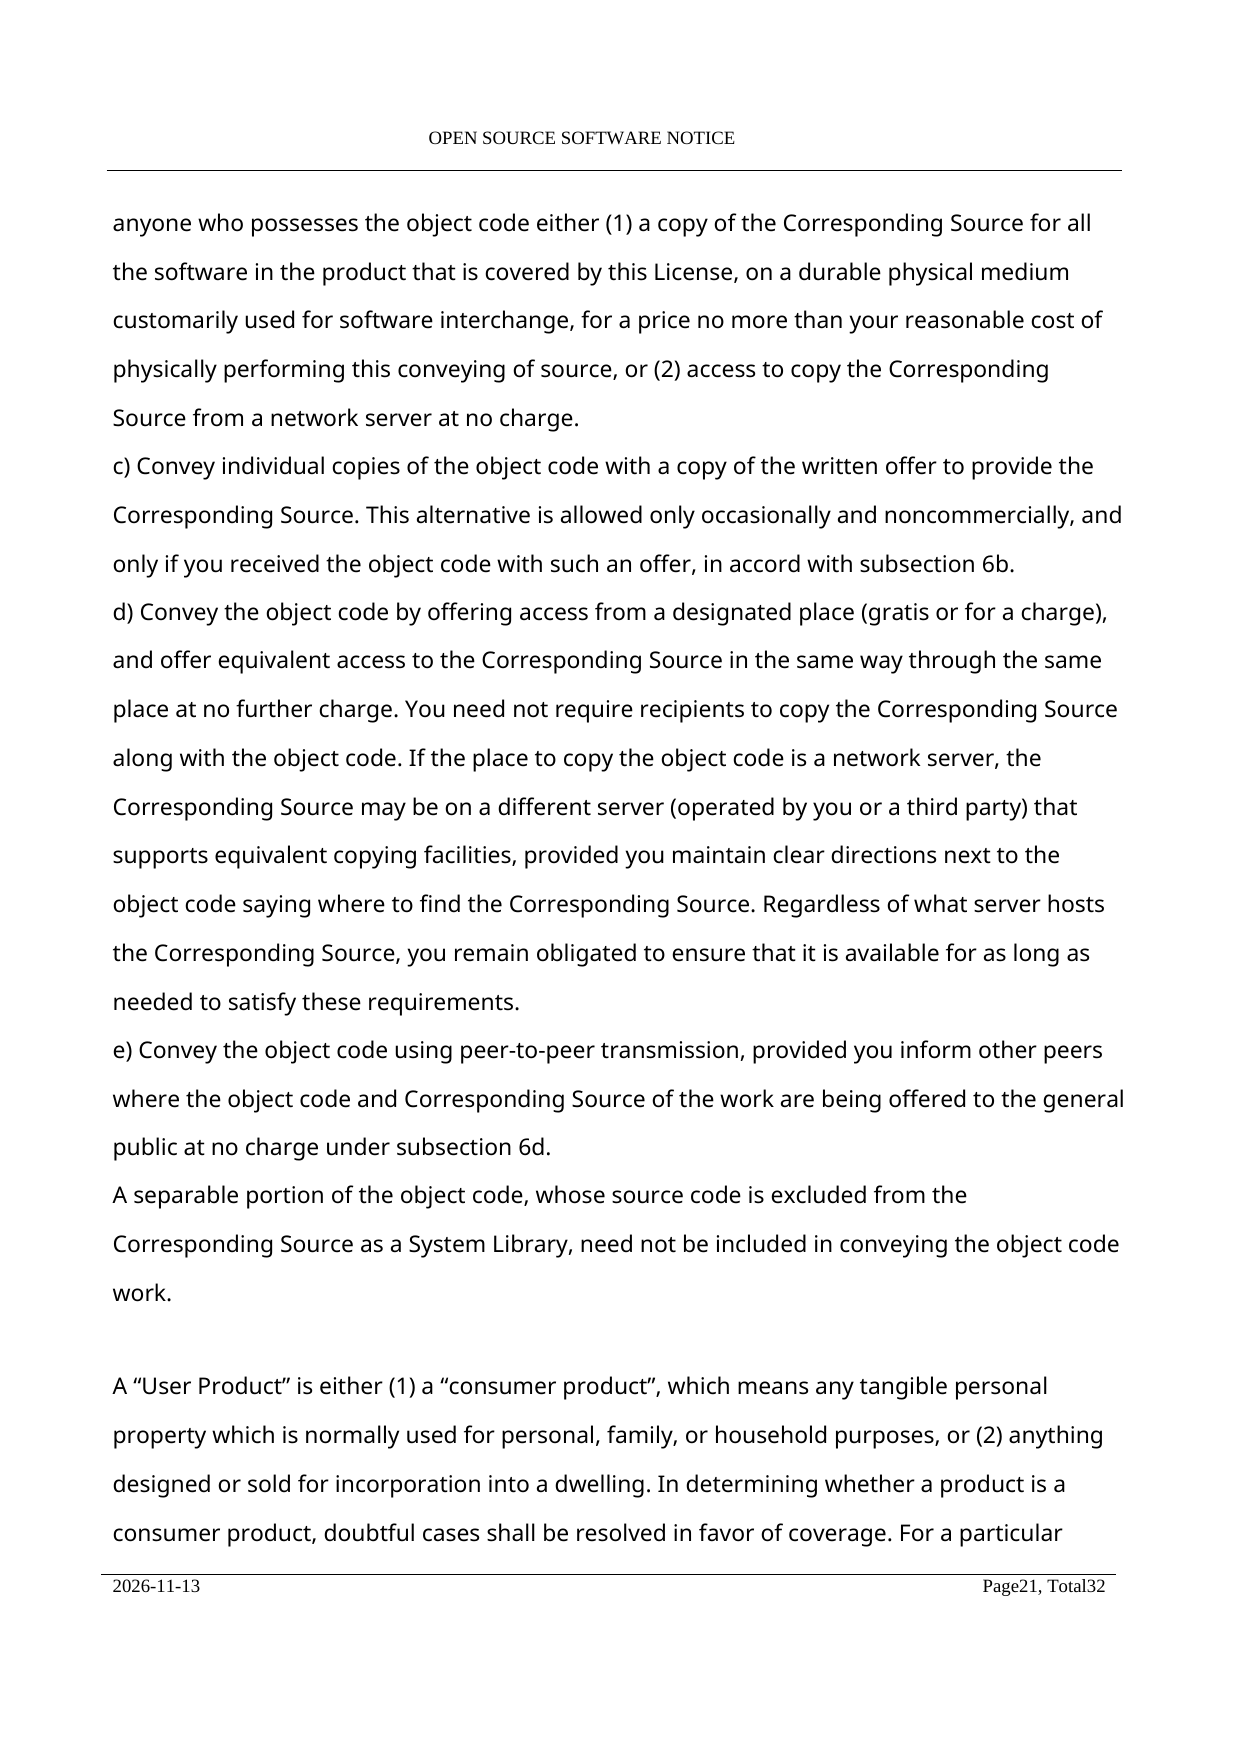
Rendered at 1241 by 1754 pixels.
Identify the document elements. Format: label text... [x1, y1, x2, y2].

text A separable portion of the object code, whose source code is excluded from the Corresponding Source as a System Library, need not be included in conveying the object code work. [112, 1179, 1128, 1309]
text e) Convey the object code using peer-to-peer transmission, provided you inform other peers where the object code and Corresponding Source of the work are being offered to the general public at no charge under subsection 6d. [112, 1033, 1128, 1163]
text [112, 1369, 1128, 1548]
text d) Convey the object code by offering access from a designated place (gratis or for a charge), and offer equivalent access to the Corresponding Source in the same way through the same place at no further charge. You need not require recipients to copy the Corresponding Source along with the object code. If the place to copy the object code is a network server, the Corresponding Source may be on a different server (operated by you or a third party) that supports equivalent copying facilities, provided you maintain clear directions next to the object code saying where to find the Corresponding Source. Regardless of what server hosts the Corresponding Source, you remain obligated to ensure that it is available for as long as needed to satisfy these requirements. [112, 595, 1128, 1018]
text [112, 206, 1128, 434]
text c) Convey individual copies of the object code with a copy of the written offer to provide the Corresponding Source. This alternative is allowed only occasionally and noncommercially, and only if you received the object code with such an offer, in accord with subsection 6b. [112, 449, 1128, 579]
